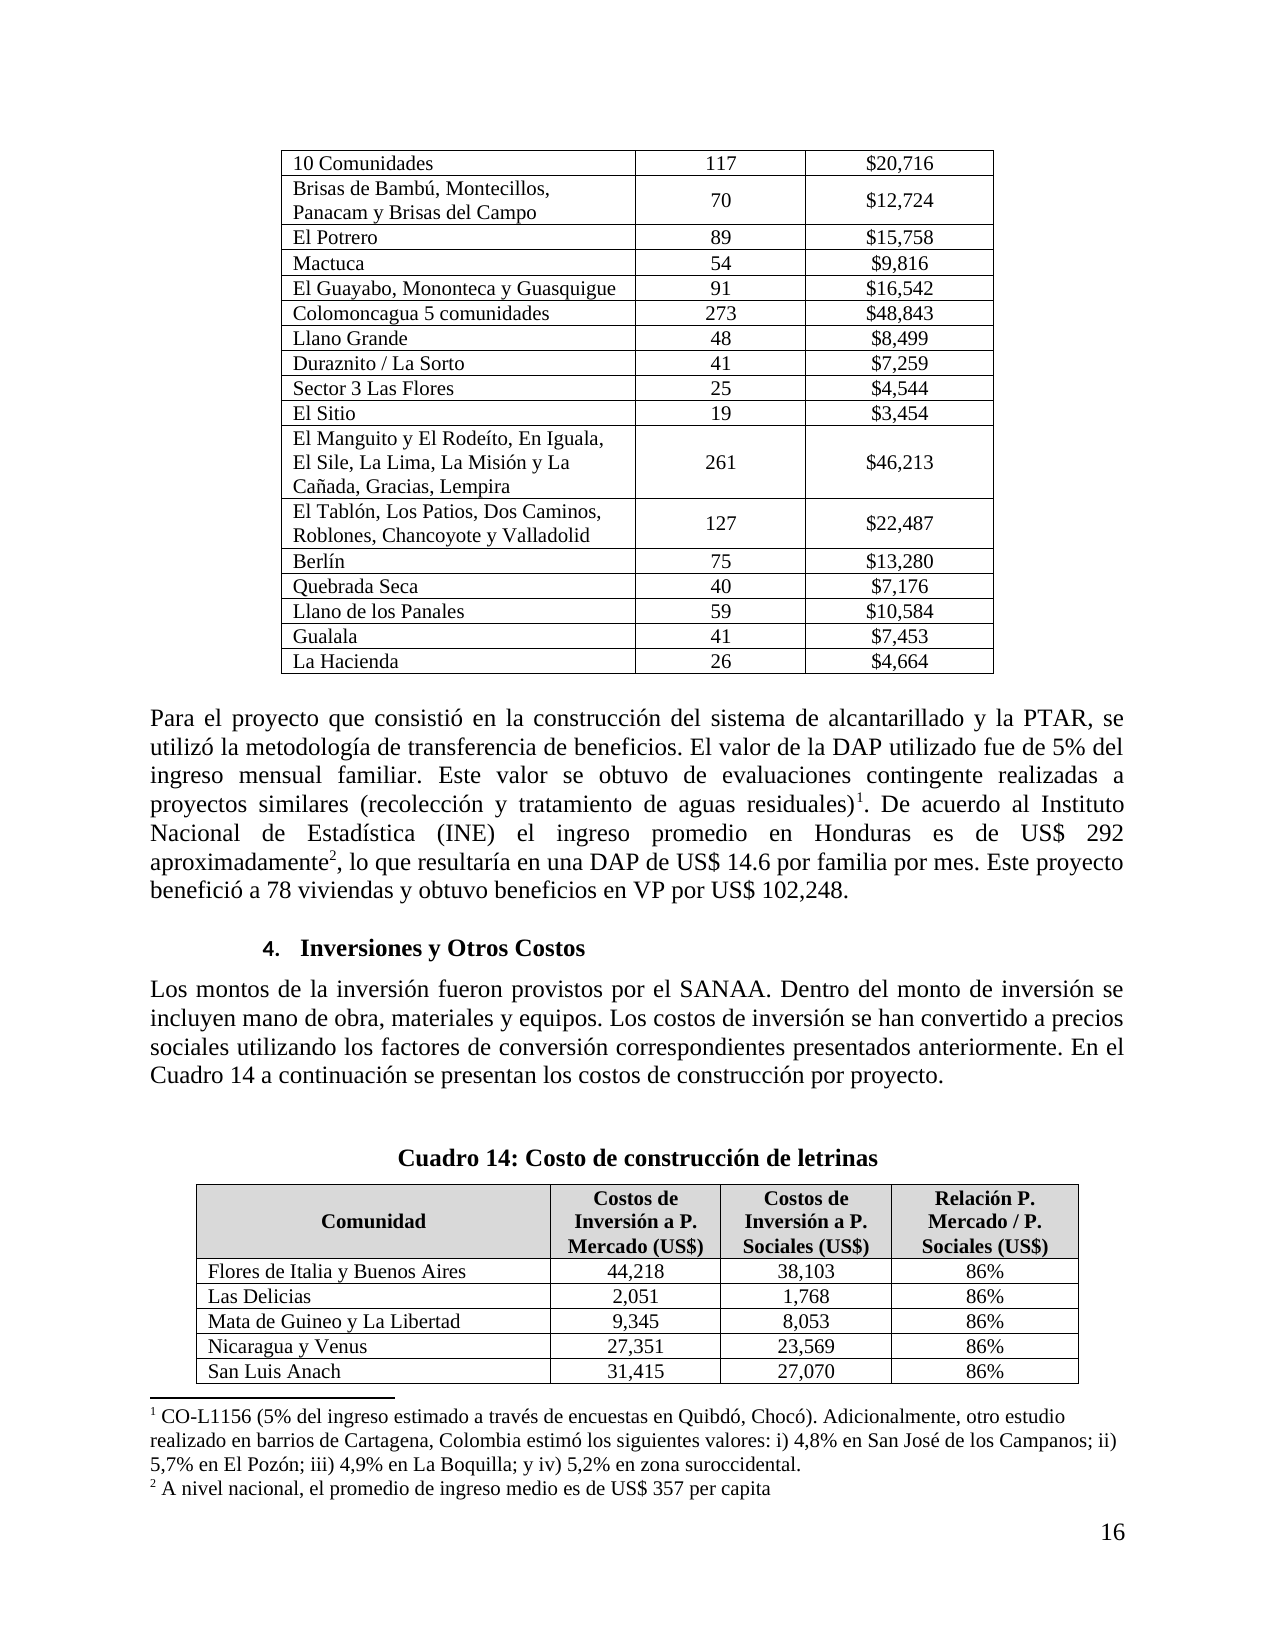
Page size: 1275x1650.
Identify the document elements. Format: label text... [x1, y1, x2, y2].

table_cell 261 [636, 426, 805, 498]
table_cell $9,816 [806, 250, 993, 274]
table_header Comunidad [197, 1185, 550, 1258]
table_cell Sector 3 Las Flores [282, 376, 635, 400]
table_cell $13,280 [806, 549, 993, 573]
table_cell 41 [636, 624, 805, 648]
table_cell 9,345 [551, 1309, 720, 1333]
table_cell El Manguito y El Rodeíto, En Iguala, El Sile, La Lima, La Misión y La Cañada, Gracias, Lempira [282, 426, 635, 498]
table_cell 54 [636, 250, 805, 274]
table_cell 31,415 [551, 1359, 720, 1383]
table_cell 86% [892, 1309, 1078, 1333]
table_cell Mata de Guineo y La Libertad [197, 1309, 550, 1333]
table_cell 86% [892, 1284, 1078, 1308]
table_cell 25 [636, 376, 805, 400]
table_header Costos de Inversión a P. Sociales (US$) [721, 1185, 891, 1258]
table_cell Mactuca [282, 250, 635, 274]
table_cell $22,487 [806, 499, 993, 547]
table_cell 40 [636, 574, 805, 598]
table_cell 117 [636, 151, 805, 175]
table_cell 19 [636, 401, 805, 425]
table_cell 127 [636, 499, 805, 547]
table_cell La Hacienda [282, 649, 635, 673]
table_cell $16,542 [806, 276, 993, 299]
table_cell Las Delicias [197, 1284, 550, 1308]
table_cell 91 [636, 276, 805, 299]
table_header Relación P. Mercado / P. Sociales (US$) [892, 1185, 1078, 1258]
table_header Costos de Inversión a P. Mercado (US$) [551, 1185, 720, 1258]
table_cell 86% [892, 1334, 1078, 1358]
table_cell $3,454 [806, 401, 993, 425]
table_cell $4,544 [806, 376, 993, 400]
table_cell $46,213 [806, 426, 993, 498]
list Inversiones y Otros Costos [262, 933, 1125, 962]
table_cell El Sitio [282, 401, 635, 425]
table_cell 26 [636, 649, 805, 673]
table_cell $20,716 [806, 151, 993, 175]
list Cuadro 14: Costo de construcción de letrinas [150, 1143, 1125, 1172]
table_cell $7,259 [806, 351, 993, 375]
table_cell 70 [636, 176, 805, 224]
table_cell 8,053 [721, 1309, 891, 1333]
table_cell Llano Grande [282, 326, 635, 350]
table_cell Llano de los Panales [282, 599, 635, 623]
table_cell $48,843 [806, 301, 993, 325]
list Para el proyecto que consistió en la construcción del sistema de alcantarillado y la PTAR, se utilizó la metodología de transferencia de beneficios. El valor de la DAP utilizado fue de 5% del ingreso mensual familiar. Este valor se obtuvo de evaluaciones contingente realizadas a proyectos similares (recolección y tratamiento de aguas residuales). De acuerdo al Instituto Nacional de Estadística (INE) el ingreso promedio en Honduras es de US$ 292 aproximadamente, lo que resultaría en una DAP de US$ 14.6 por familia por mes. Este proyecto benefició a 78 viviendas y obtuvo beneficios en VP por US$ 102,248. [150, 703, 1125, 904]
table_cell $10,584 [806, 599, 993, 623]
table_cell 2,051 [551, 1284, 720, 1308]
table_cell 41 [636, 351, 805, 375]
table_cell Flores de Italia y Buenos Aires [197, 1259, 550, 1283]
table_cell $7,176 [806, 574, 993, 598]
table_cell Nicaragua y Venus [197, 1334, 550, 1358]
table_cell $15,758 [806, 225, 993, 249]
table_cell Duraznito / La Sorto [282, 351, 635, 375]
table_cell 86% [892, 1359, 1078, 1383]
table_cell San Luis Anach [197, 1359, 550, 1383]
table_cell 89 [636, 225, 805, 249]
table_cell $7,453 [806, 624, 993, 648]
table_cell 75 [636, 549, 805, 573]
table_cell 27,351 [551, 1334, 720, 1358]
table_cell Berlín [282, 549, 635, 573]
table_cell El Tablón, Los Patios, Dos Caminos, Roblones, Chancoyote y Valladolid [282, 499, 635, 547]
table_cell El Potrero [282, 225, 635, 249]
table_cell 1,768 [721, 1284, 891, 1308]
table_cell 273 [636, 301, 805, 325]
list Los montos de la inversión fueron provistos por el SANAA. Dentro del monto de inversión se incluyen mano de obra, materiales y equipos. Los costos de inversión se han convertido a precios sociales utilizando los factores de conversión correspondientes presentados anteriormente. En el Cuadro 14 a continuación se presentan los costos de construcción por proyecto. [150, 974, 1125, 1089]
table_cell El Guayabo, Mononteca y Guasquigue [282, 276, 635, 299]
table_cell Brisas de Bambú, Montecillos, Panacam y Brisas del Campo [282, 176, 635, 224]
table_cell $8,499 [806, 326, 993, 350]
table_cell 86% [892, 1259, 1078, 1283]
table_cell Gualala [282, 624, 635, 648]
table_cell Colomoncagua 5 comunidades [282, 301, 635, 325]
table_cell 59 [636, 599, 805, 623]
table_cell Quebrada Seca [282, 574, 635, 598]
table_cell 27,070 [721, 1359, 891, 1383]
table_cell $12,724 [806, 176, 993, 224]
table_cell 44,218 [551, 1259, 720, 1283]
table_cell $4,664 [806, 649, 993, 673]
table_cell 23,569 [721, 1334, 891, 1358]
table_cell 38,103 [721, 1259, 891, 1283]
table_cell 48 [636, 326, 805, 350]
table_cell 10 Comunidades [282, 151, 635, 175]
